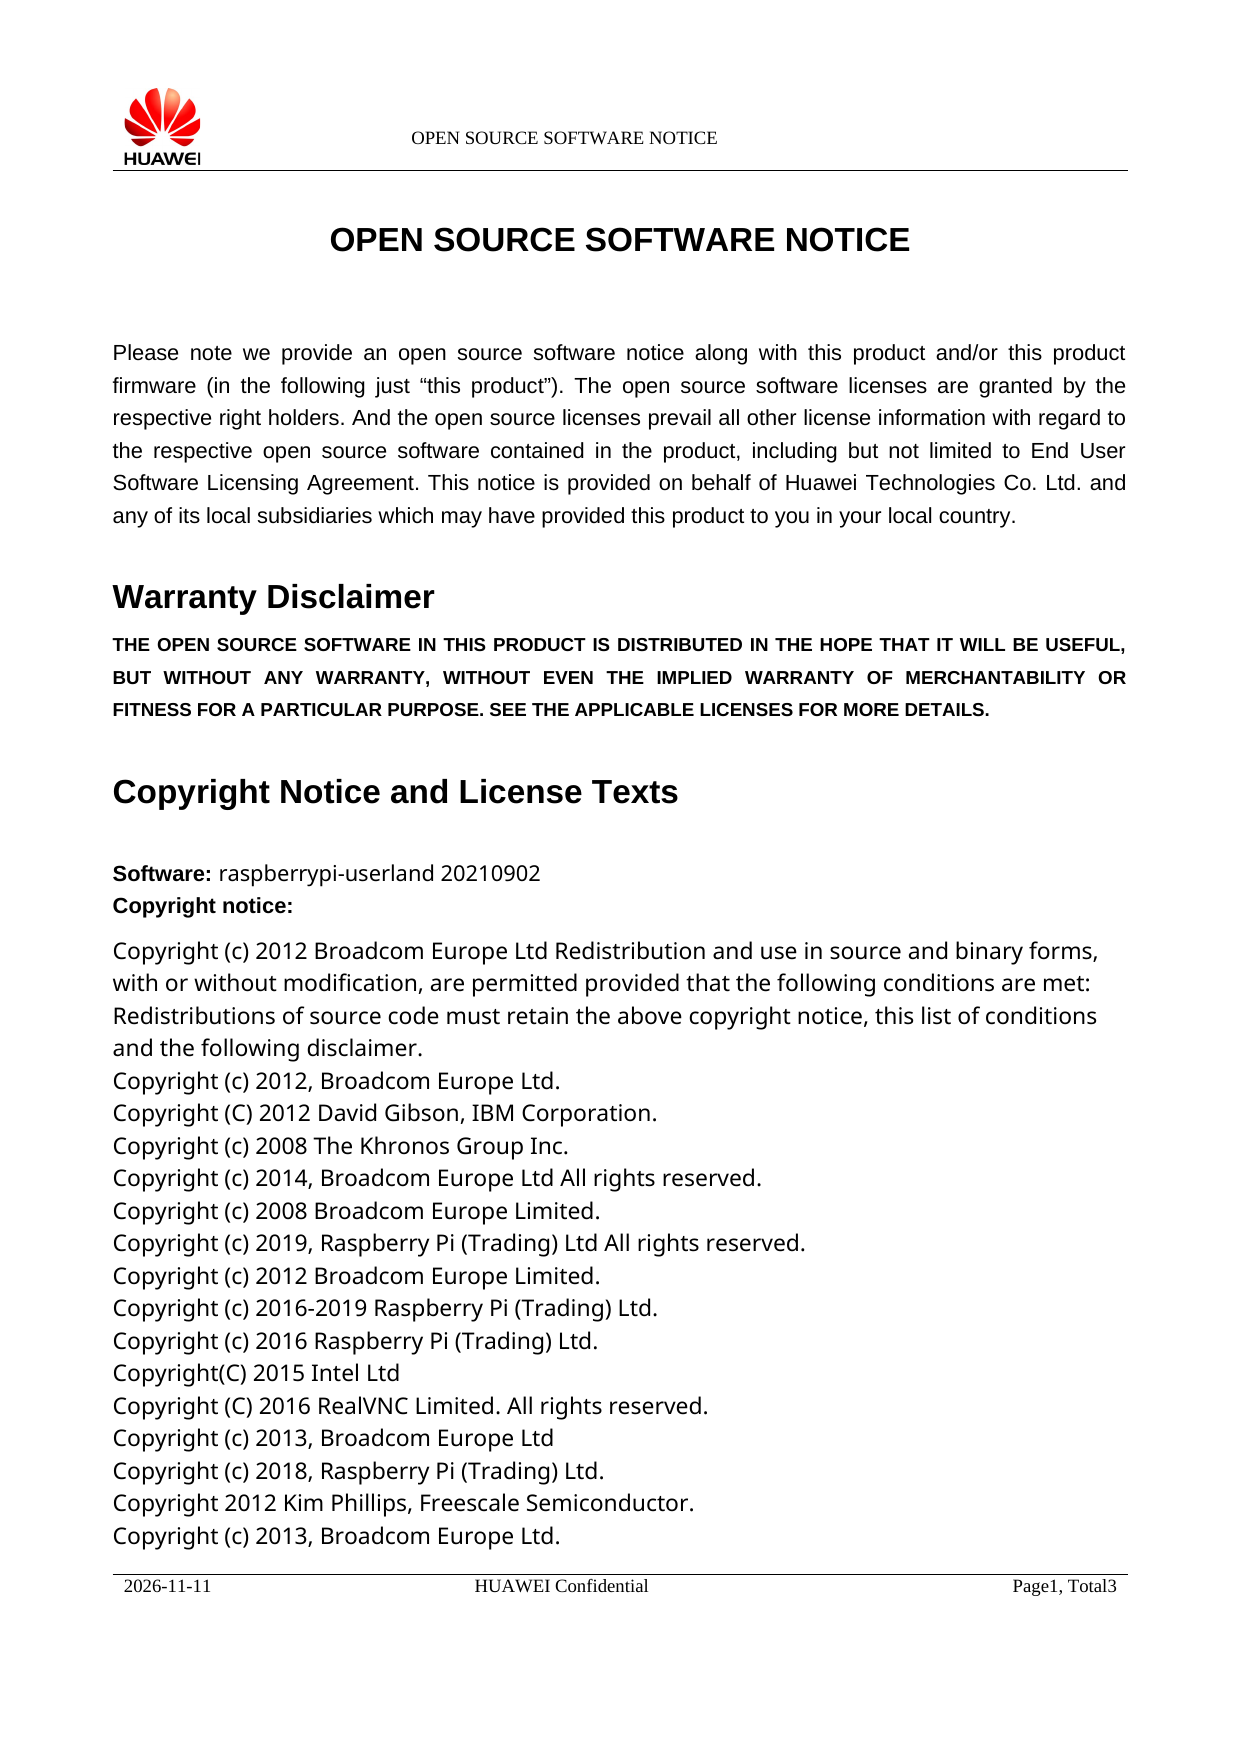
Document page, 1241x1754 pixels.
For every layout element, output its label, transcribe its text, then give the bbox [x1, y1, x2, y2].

text OPEN SOURCE SOFTWARE NOTICE [112, 206, 1128, 271]
text Warranty Disclaimer [112, 564, 1128, 629]
text Please note we provide an open source software notice along with this product and/or this product firmware (in the following just “this product”). The open source software licenses are granted by the respective right holders. And the open source licenses prevail all other license information with regard to the respective open source software contained in the product, including but not limited to End User Software Licensing Agreement. This notice is provided on behalf of Huawei Technologies Co. Ltd. and any of its local subsidiaries which may have provided this product to you in your local country. [112, 336, 1128, 531]
text Copyright notice: [112, 889, 1128, 921]
picture [124, 88, 201, 165]
text The open source software in this product is distributed in the hope that it will be useful, but WITHOUT ANY WARRANTY, without even the implied warranty of MERCHANTABILITY or FITNESS FOR A PARTICULAR PURPOSE. See the applicable licenses for more details. [112, 629, 1128, 726]
title Software: raspberrypi-userland 20210902 [112, 856, 1128, 889]
text Copyright Notice and License Texts [112, 759, 1128, 824]
